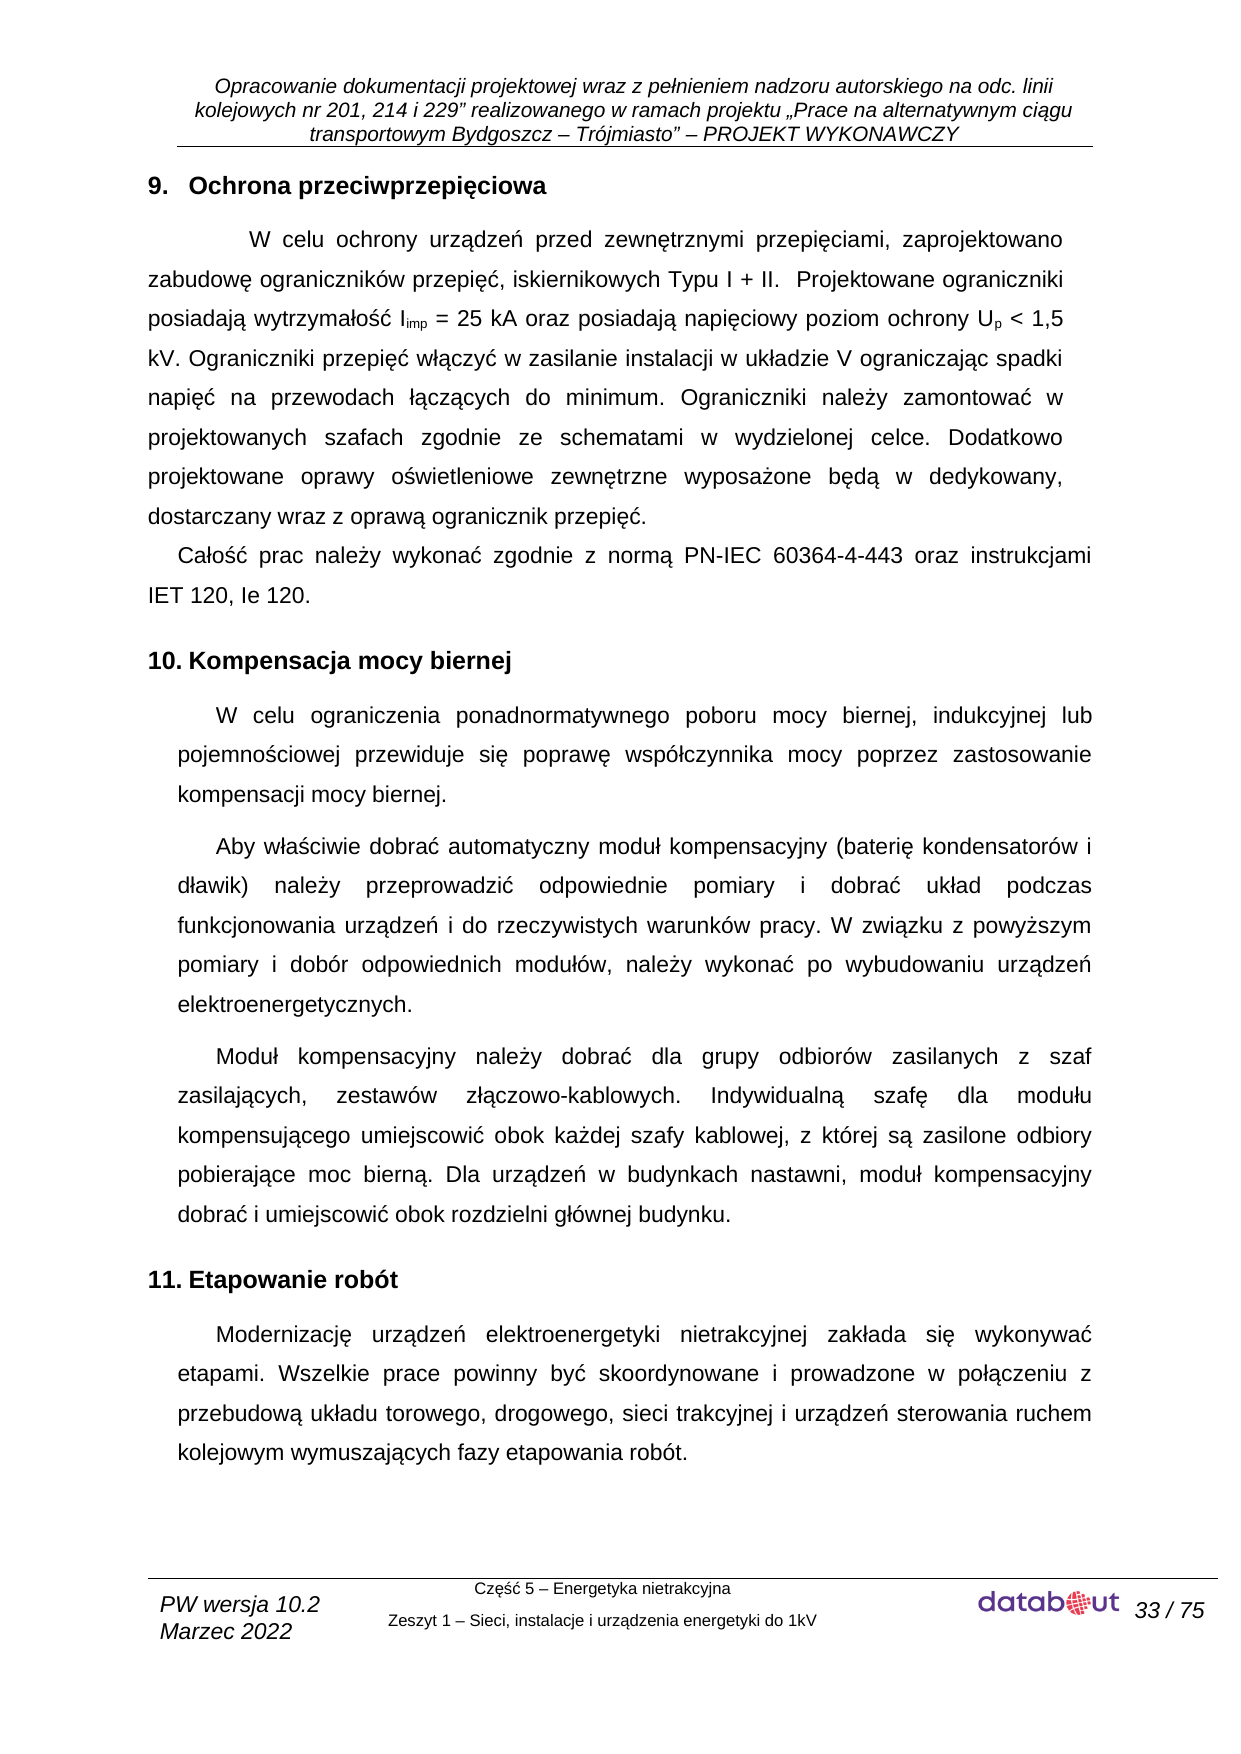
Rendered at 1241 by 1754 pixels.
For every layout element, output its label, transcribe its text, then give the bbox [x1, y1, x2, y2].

text Aby właściwie dobrać automatyczny moduł kompensacyjny (baterię kondensatorów i dławik) należy przeprowadzić odpowiednie pomiary i dobrać układ podczas funkcjonowania urządzeń i do rzeczywistych warunków pracy. W związku z powyższym pomiary i dobór odpowiednich modułów, należy wykonać po wybudowaniu urządzeń elektroenergetycznych. [177, 833, 1092, 1017]
text Modernizację urządzeń elektroenergetyki nietrakcyjnej zakłada się wykonywać etapami. Wszelkie prace powinny być skoordynowane i prowadzone w połączeniu z przebudową układu torowego, drogowego, sieci trakcyjnej i urządzeń sterowania ruchem kolejowym wymuszających fazy etapowania robót. [177, 1321, 1092, 1465]
text Moduł kompensacyjny należy dobrać dla grupy odbiorów zasilanych z szaf zasilających, zestawów złączowo-kablowych. Indywidualną szafę dla modułu kompensującego umiejscowić obok każdej szafy kablowej, z której są zasilone odbiory pobierające moc bierną. Dla urządzeń w budynkach nastawni, moduł kompensacyjny dobrać i umiejscowić obok rozdzielni głównej budynku. [177, 1043, 1092, 1227]
subtitle Kompensacja mocy biernej [148, 646, 1092, 675]
subtitle Etapowanie robót [148, 1265, 1092, 1294]
picture [964, 1579, 1133, 1628]
subtitle Ochrona przeciwprzepięciowa [148, 171, 1092, 199]
text Całość prac należy wykonać zgodnie z normą PN-IEC 60364-4-443 oraz instrukcjami IET 120, Ie 120. [148, 542, 1092, 608]
text W celu ograniczenia ponadnormatywnego poboru mocy biernej, indukcyjnej lub pojemnościowej przewiduje się poprawę współczynnika mocy poprzez zastosowanie kompensacji mocy biernej. [177, 702, 1092, 807]
text W celu ochrony urządzeń przed zewnętrznymi przepięciami, zaprojektowano zabudowę ograniczników przepięć, iskiernikowych Typu I + II. Projektowane ograniczniki posiadają wytrzymałość Iimp = 25 kA oraz posiadają napięciowy poziom ochrony Up < 1,5 kV. Ograniczniki przepięć włączyć w zasilanie instalacji w układzie V ograniczając spadki napięć na przewodach łączących do minimum. Ograniczniki należy zamontować w projektowanych szafach zgodnie ze schematami w wydzielonej celce. Dodatkowo projektowane oprawy oświetleniowe zewnętrzne wyposażone będą w dedykowany, dostarczany wraz z oprawą ogranicznik przepięć. [148, 226, 1063, 529]
